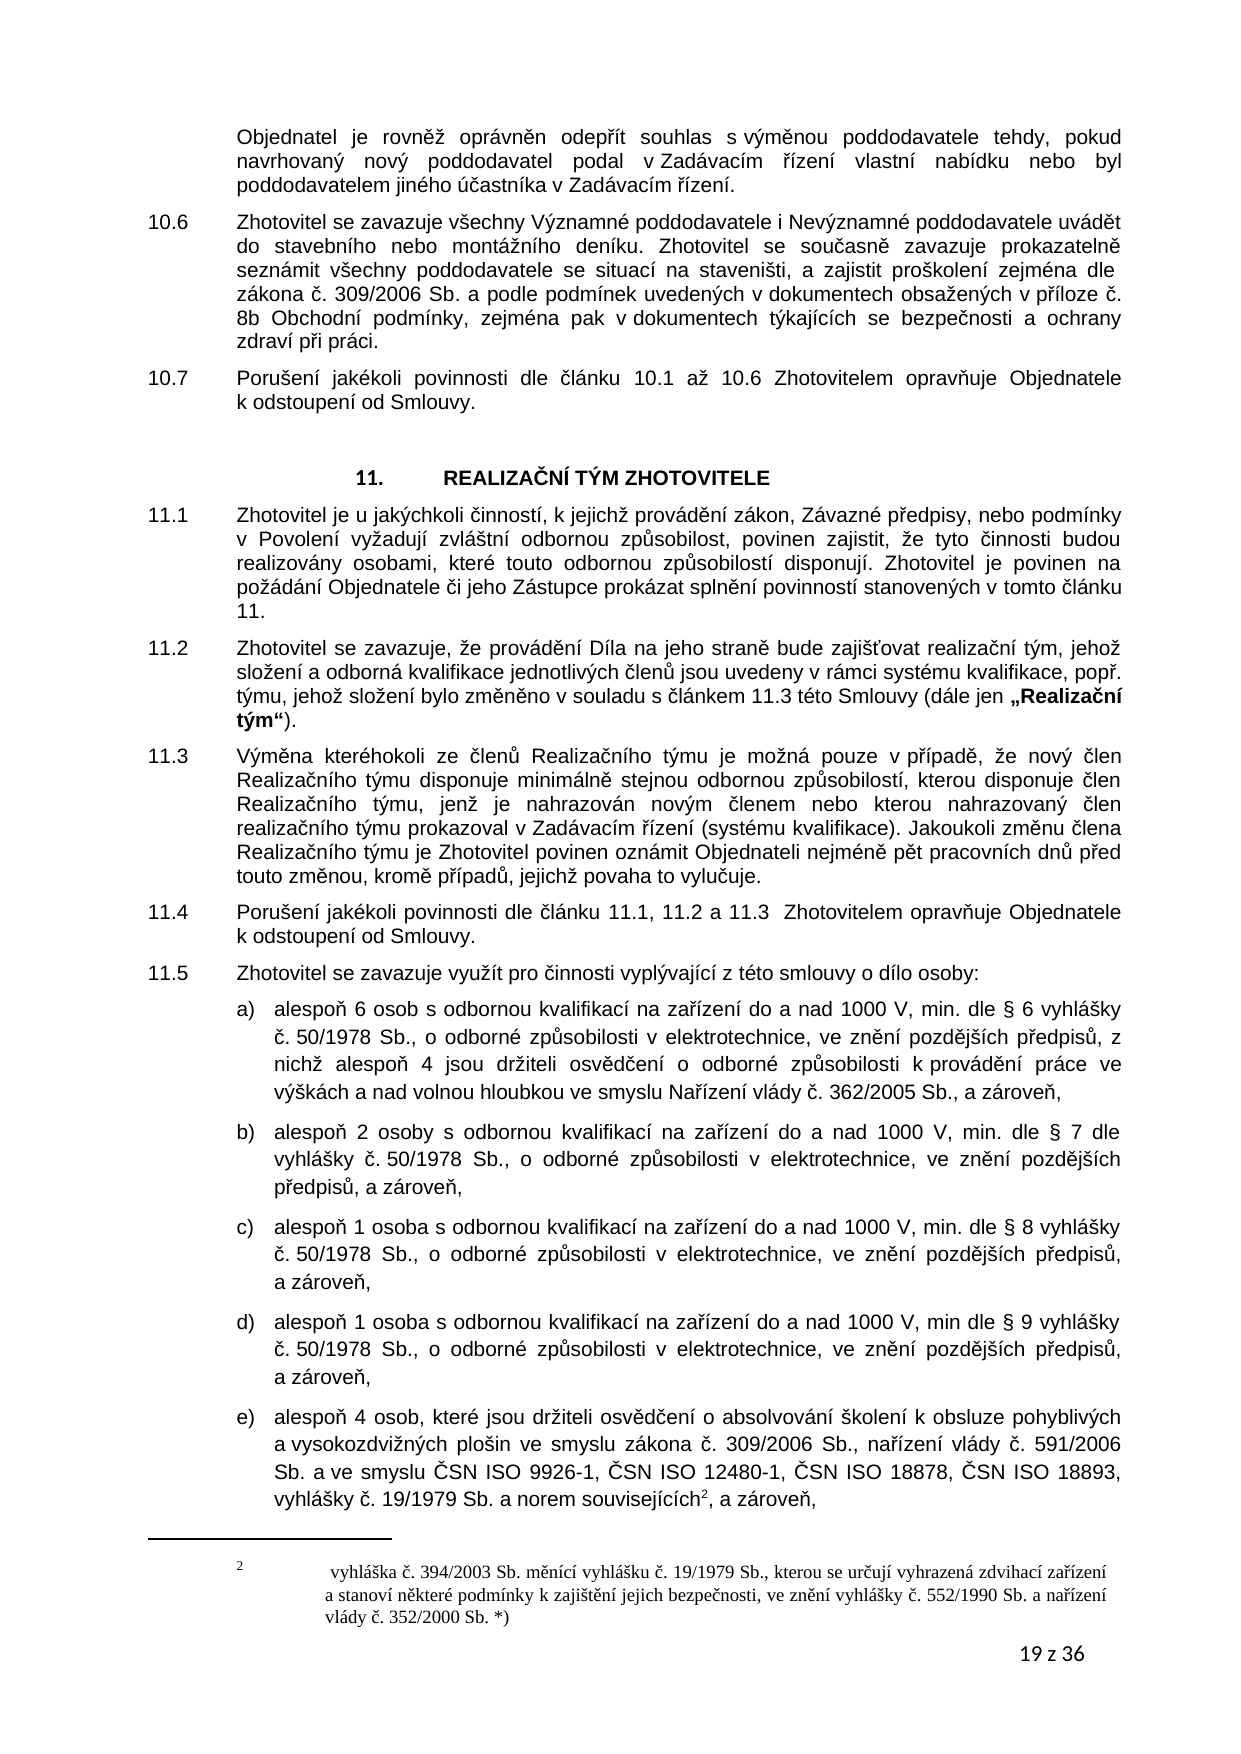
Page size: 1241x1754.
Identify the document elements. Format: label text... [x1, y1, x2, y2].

subtitle Porušení jakékoli povinnosti dle článku 10.1 až 10.6 Zhotovitelem opravňuje Objednatele k odstoupení od Smlouvy. [148, 366, 1122, 414]
list alespoň 1 osoba s odbornou kvalifikací na zařízení do a nad 1000 V, min dle § 9 vyhlášky č. 50/1978 Sb., o odborné způsobilosti v elektrotechnice, ve znění pozdějších předpisů, a zároveň, [236, 1309, 1122, 1388]
list alespoň 4 osob, které jsou držiteli osvědčení o absolvování školení k obsluze pohyblivých a vysokozdvižných plošin ve smyslu zákona č. 309/2006 Sb., nařízení vlády č. 591/2006 Sb. a ve smyslu ČSN ISO 9926-1, ČSN ISO 12480-1, ČSN ISO 18878, ČSN ISO 18893, vyhlášky č. 19/1979 Sb. a norem souvisejících, a zároveň, [236, 1404, 1122, 1511]
subtitle Porušení jakékoli povinnosti dle článku 11.1, 11.2 a 11.3 Zhotovitelem opravňuje Objednatele k odstoupení od Smlouvy. [148, 900, 1122, 948]
subtitle Zhotovitel se zavazuje, že provádění Díla na jeho straně bude zajišťovat realizační tým, jehož složení a odborná kvalifikace jednotlivých členů jsou uvedeny v rámci systému kvalifikace, popř. týmu, jehož složení bylo změněno v souladu s článkem 11.3 této Smlouvy (dále jen „Realizační tým“). [148, 636, 1122, 731]
subtitle Zhotovitel se zavazuje všechny Významné poddodavatele i Nevýznamné poddodavatele uvádět do stavebního nebo montážního deníku. Zhotovitel se současně zavazuje prokazatelně seznámit všechny poddodavatele se situací na staveništi, a zajistit proškolení zejména dle zákona č. 309/2006 Sb. a podle podmínek uvedených v dokumentech obsažených v příloze č. 8b Obchodní podmínky, zejména pak v dokumentech týkajících se bezpečnosti a ochrany zdraví při práci. [148, 209, 1122, 353]
subtitle Zhotovitel je u jakýchkoli činností, k jejichž provádění zákon, Závazné předpisy, nebo podmínky v Povolení vyžadují zvláštní odbornou způsobilost, povinen zajistit, že tyto činnosti budou realizovány osobami, které touto odbornou způsobilostí disponují. Zhotovitel je povinen na požádání Objednatele či jeho Zástupce prokázat splnění povinností stanovených v tomto článku 11. [148, 503, 1122, 623]
list alespoň 6 osob s odbornou kvalifikací na zařízení do a nad 1000 V, min. dle § 6 vyhlášky č. 50/1978 Sb., o odborné způsobilosti v elektrotechnice, ve znění pozdějších předpisů, z nichž alespoň 4 jsou držiteli osvědčení o odborné způsobilosti k provádění práce ve výškách a nad volnou hloubkou ve smyslu Nařízení vlády č. 362/2005 Sb., a zároveň, [236, 997, 1122, 1103]
subtitle realizační tým Zhotovitele [354, 463, 1122, 491]
list alespoň 1 osoba s odbornou kvalifikací na zařízení do a nad 1000 V, min. dle § 8 vyhlášky č. 50/1978 Sb., o odborné způsobilosti v elektrotechnice, ve znění pozdějších předpisů, a zároveň, [236, 1214, 1122, 1293]
subtitle Zhotovitel se zavazuje využít pro činnosti vyplývající z této smlouvy o dílo osoby: [148, 961, 1122, 984]
subtitle Výměna kteréhokoli ze členů Realizačního týmu je možná pouze v případě, že nový člen Realizačního týmu disponuje minimálně stejnou odbornou způsobilostí, kterou disponuje člen Realizačního týmu, jenž je nahrazován novým členem nebo kterou nahrazovaný člen realizačního týmu prokazoval v Zadávacím řízení (systému kvalifikace). Jakoukoli změnu člena Realizačního týmu je Zhotovitel povinen oznámit Objednateli nejméně pět pracovních dnů před touto změnou, kromě případů, jejichž povaha to vylučuje. [148, 744, 1122, 888]
list alespoň 2 osoby s odbornou kvalifikací na zařízení do a nad 1000 V, min. dle § 7 dle vyhlášky č. 50/1978 Sb., o odborné způsobilosti v elektrotechnice, ve znění pozdějších předpisů, a zároveň, [236, 1119, 1122, 1198]
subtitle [148, 125, 1122, 197]
